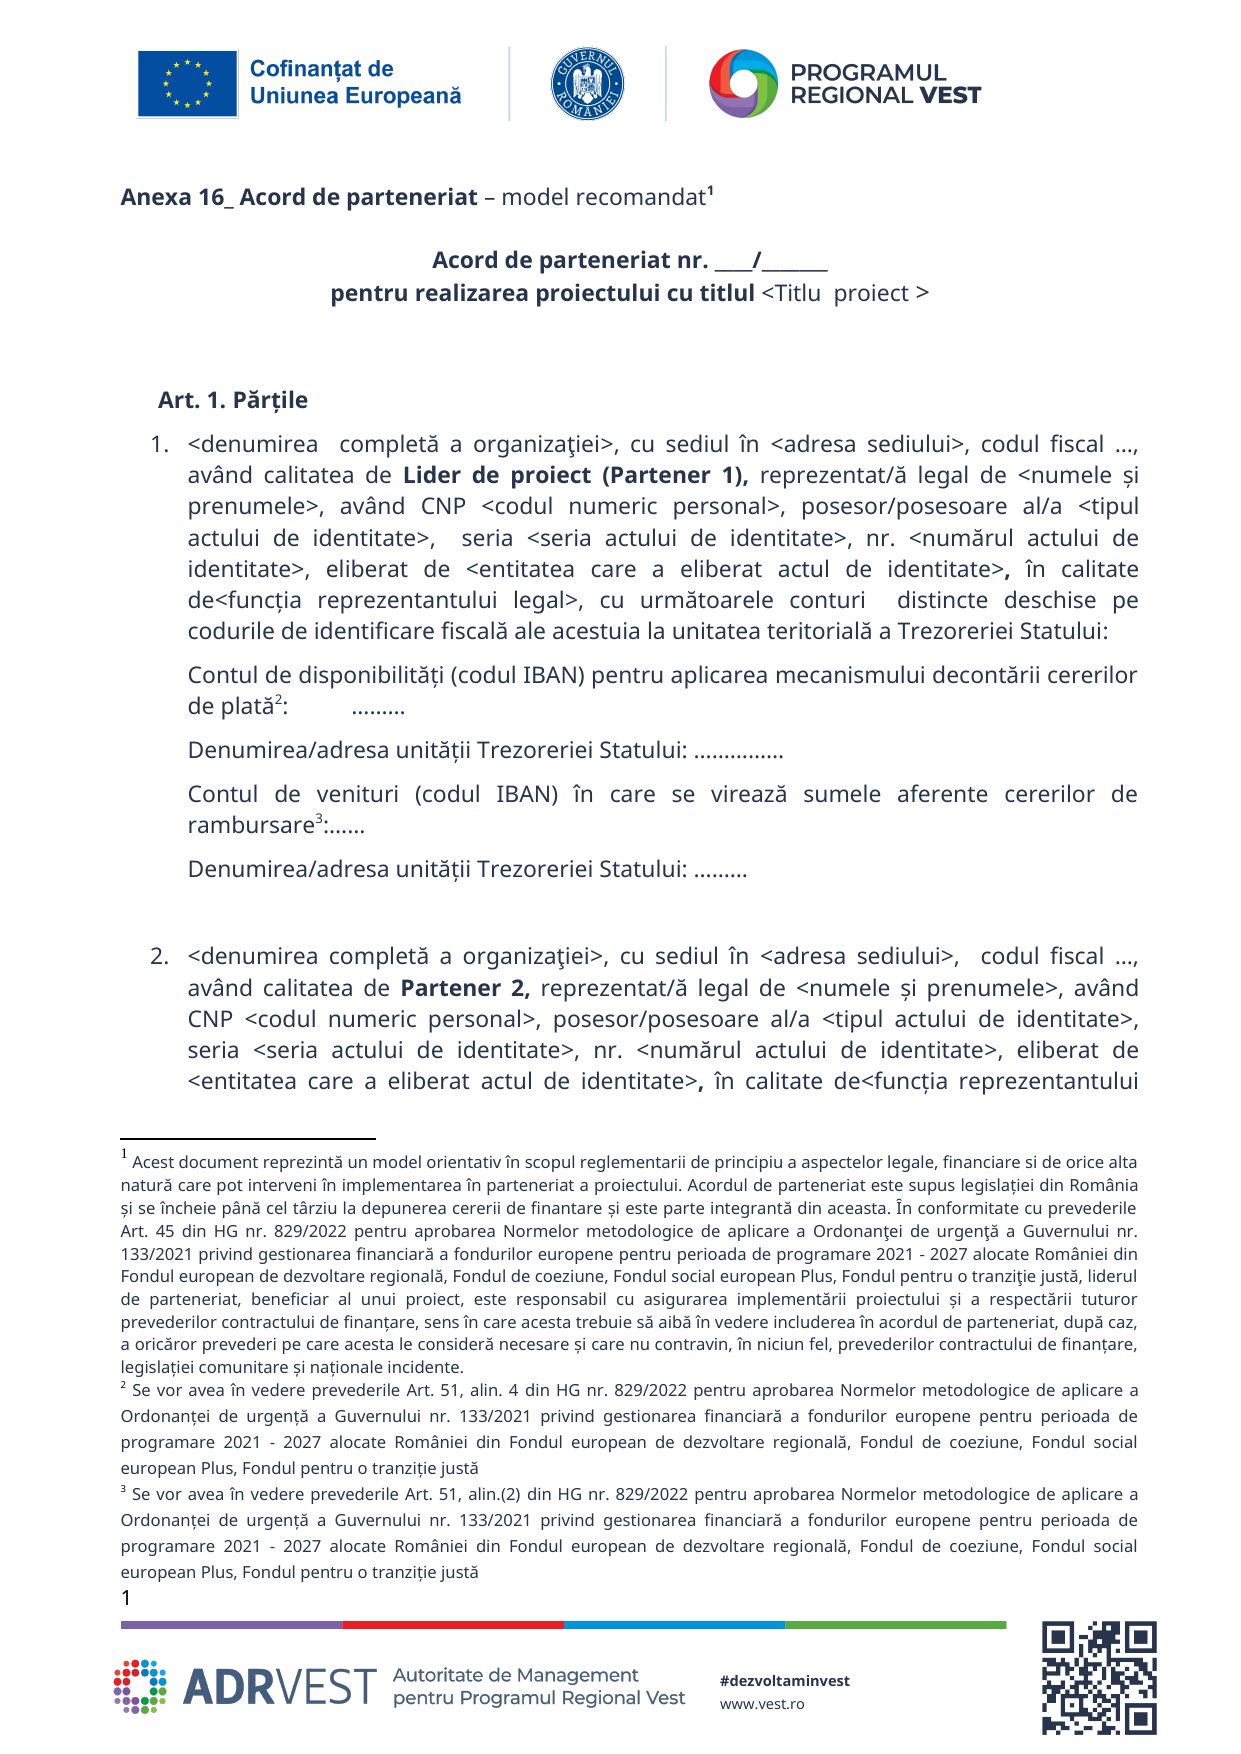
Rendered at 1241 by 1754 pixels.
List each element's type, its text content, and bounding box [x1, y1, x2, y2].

list <denumirea completă a organizaţiei>, cu sediul în <adresa sediului>, codul fiscal …, având calitatea de Lider de proiect (Partener 1), reprezentat/ă legal de <numele și prenumele>, având CNP <codul numeric personal>, posesor/posesoare al/a <tipul actului de identitate>, seria <seria actului de identitate>, nr. <numărul actului de identitate>, eliberat de <entitatea care a eliberat actul de identitate>, în calitate de<funcția reprezentantului legal>, cu următoarele conturi distincte deschise pe codurile de identificare fiscală ale acestuia la unitatea teritorială a Trezoreriei Statului: [150, 428, 1139, 647]
picture [786, 1612, 1165, 1744]
list Contul de venituri (codul IBAN) în care se virează sumele aferente cererilor de rambursare:…… [187, 778, 1139, 840]
picture [136, 46, 982, 121]
list Denumirea/adresa unității Trezoreriei Statului: ……… [187, 853, 1139, 884]
text pentru realizarea proiectului cu titlul <Titlu proiect > [120, 275, 1139, 309]
text Anexa 16_ Acord de parteneriat – model recomandat [120, 181, 1139, 212]
picture [102, 1657, 692, 1718]
list Denumirea/adresa unității Trezoreriei Statului: …………… [187, 734, 1139, 765]
text Acord de parteneriat nr. ____/_______ [120, 244, 1139, 275]
list <denumirea completă a organizaţiei>, cu sediul în <adresa sediului>, codul fiscal …, având calitatea de Partener 2, reprezentat/ă legal de <numele și prenumele>, având CNP <codul numeric personal>, posesor/posesoare al/a <tipul actului de identitate>, seria <seria actului de identitate>, nr. <numărul actului de identitate>, eliberat de <entitatea care a eliberat actul de identitate>, în calitate de<funcția reprezentantului legal>, cu următoarele conturi distincte deschise pe codurile de identificare fiscală ale acestuia la unitatea teritorială a Trezoreriei Statului: [150, 940, 1139, 1097]
subtitle Părţile [158, 384, 1139, 415]
picture [61, 1621, 563, 1629]
list Contul de disponibilități (codul IBAN) pentru aplicarea mecanismului decontării cererilor de plată: ……… [187, 659, 1139, 722]
